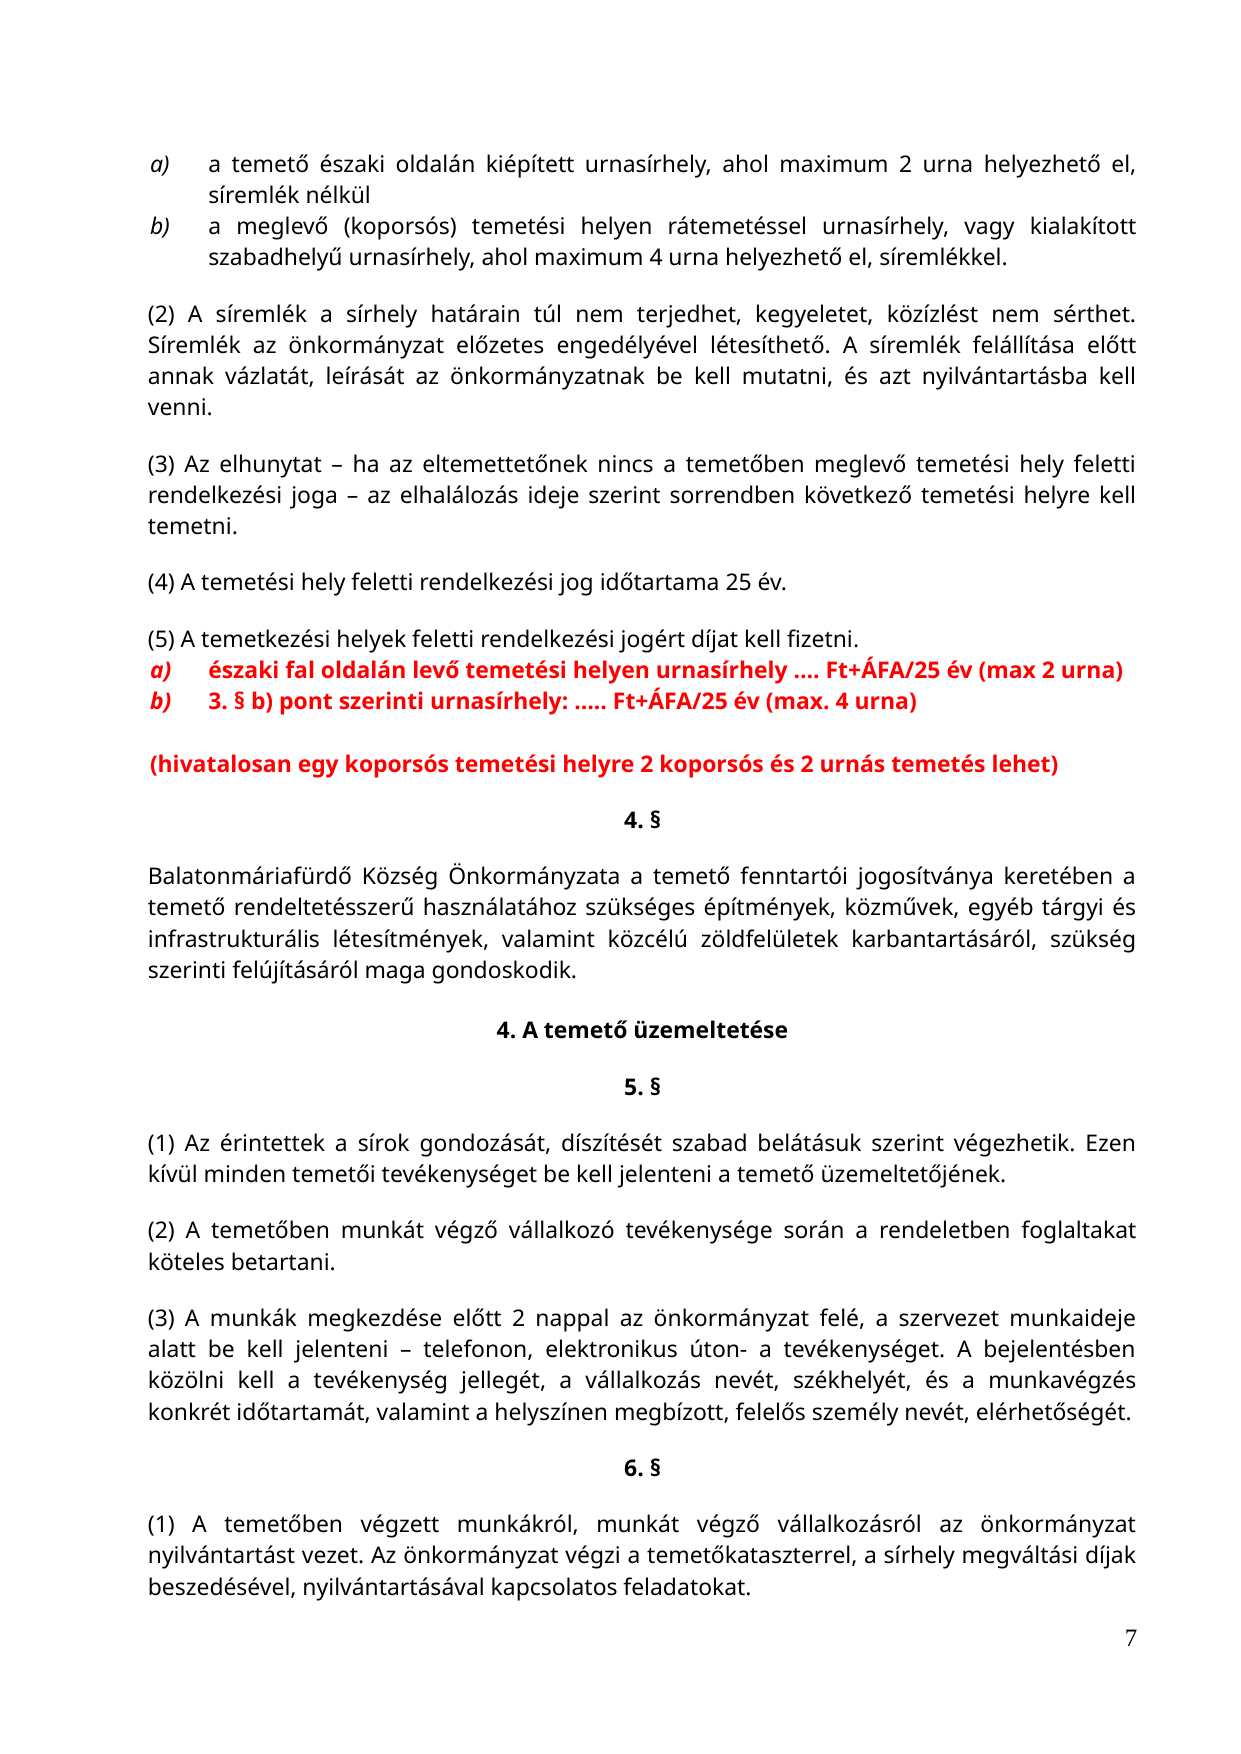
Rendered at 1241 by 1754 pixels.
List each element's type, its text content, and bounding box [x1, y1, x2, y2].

text a) északi fal oldalán levő temetési helyen urnasírhely …. Ft+ÁFA/25 év (max 2 urna) [150, 654, 1137, 685]
text 6. § [148, 1452, 1137, 1483]
text b) 3. § b) pont szerinti urnasírhely: ….. Ft+ÁFA/25 év (max. 4 urna) [150, 685, 1137, 716]
text (2) A síremlék a sírhely határain túl nem terjedhet, kegyeletet, közízlést nem sérthet. Síremlék az önkormányzat előzetes engedélyével létesíthető. A síremlék felállítása előtt annak vázlatát, leírását az önkormányzatnak be kell mutatni, és azt nyilvántartásba kell venni. [148, 298, 1137, 423]
text Balatonmáriafürdő Község Önkormányzata a temető fenntartói jogosítványa keretében a temető rendeltetésszerű használatához szükséges építmények, közművek, egyéb tárgyi és infrastrukturális létesítmények, valamint közcélú zöldfelületek karbantartásáról, szükség szerinti felújításáról maga gondoskodik. [148, 860, 1137, 985]
text (5) A temetkezési helyek feletti rendelkezési jogért díjat kell fizetni. [148, 623, 1137, 654]
text (hivatalosan egy koporsós temetési helyre 2 koporsós és 2 urnás temetés lehet) [150, 748, 1137, 779]
text (1) Az érintettek a sírok gondozását, díszítését szabad belátásuk szerint végezhetik. Ezen kívül minden temetői tevékenységet be kell jelenteni a temető üzemeltetőjének. [148, 1127, 1137, 1189]
text (3) A munkák megkezdése előtt 2 nappal az önkormányzat felé, a szervezet munkaideje alatt be kell jelenteni – telefonon, elektronikus úton- a tevékenységet. A bejelentésben közölni kell a tevékenység jellegét, a vállalkozás nevét, székhelyét, és a munkavégzés konkrét időtartamát, valamint a helyszínen megbízott, felelős személy nevét, elérhetőségét. [148, 1302, 1137, 1427]
text (1) A temetőben végzett munkákról, munkát végző vállalkozásról az önkormányzat nyilvántartást vezet. Az önkormányzat végzi a temetőkataszterrel, a sírhely megváltási díjak beszedésével, nyilvántartásával kapcsolatos feladatokat. [148, 1508, 1137, 1602]
text 4. § [148, 804, 1137, 835]
text 4. A temető üzemeltetése [148, 1014, 1137, 1046]
text b) a meglevő (koporsós) temetési helyen rátemetéssel urnasírhely, vagy kialakított szabadhelyű urnasírhely, ahol maximum 4 urna helyezhető el, síremlékkel. [150, 210, 1137, 273]
text 5. § [148, 1071, 1137, 1102]
text a) a temető északi oldalán kiépített urnasírhely, ahol maximum 2 urna helyezhető el, síremlék nélkül [150, 148, 1137, 210]
text (3) Az elhunytat – ha az eltemettetőnek nincs a temetőben meglevő temetési hely feletti rendelkezési joga – az elhalálozás ideje szerint sorrendben következő temetési helyre kell temetni. [148, 448, 1137, 541]
text (2) A temetőben munkát végző vállalkozó tevékenysége során a rendeletben foglaltakat köteles betartani. [148, 1214, 1137, 1277]
text (4) A temetési hely feletti rendelkezési jog időtartama 25 év. [148, 566, 1137, 598]
